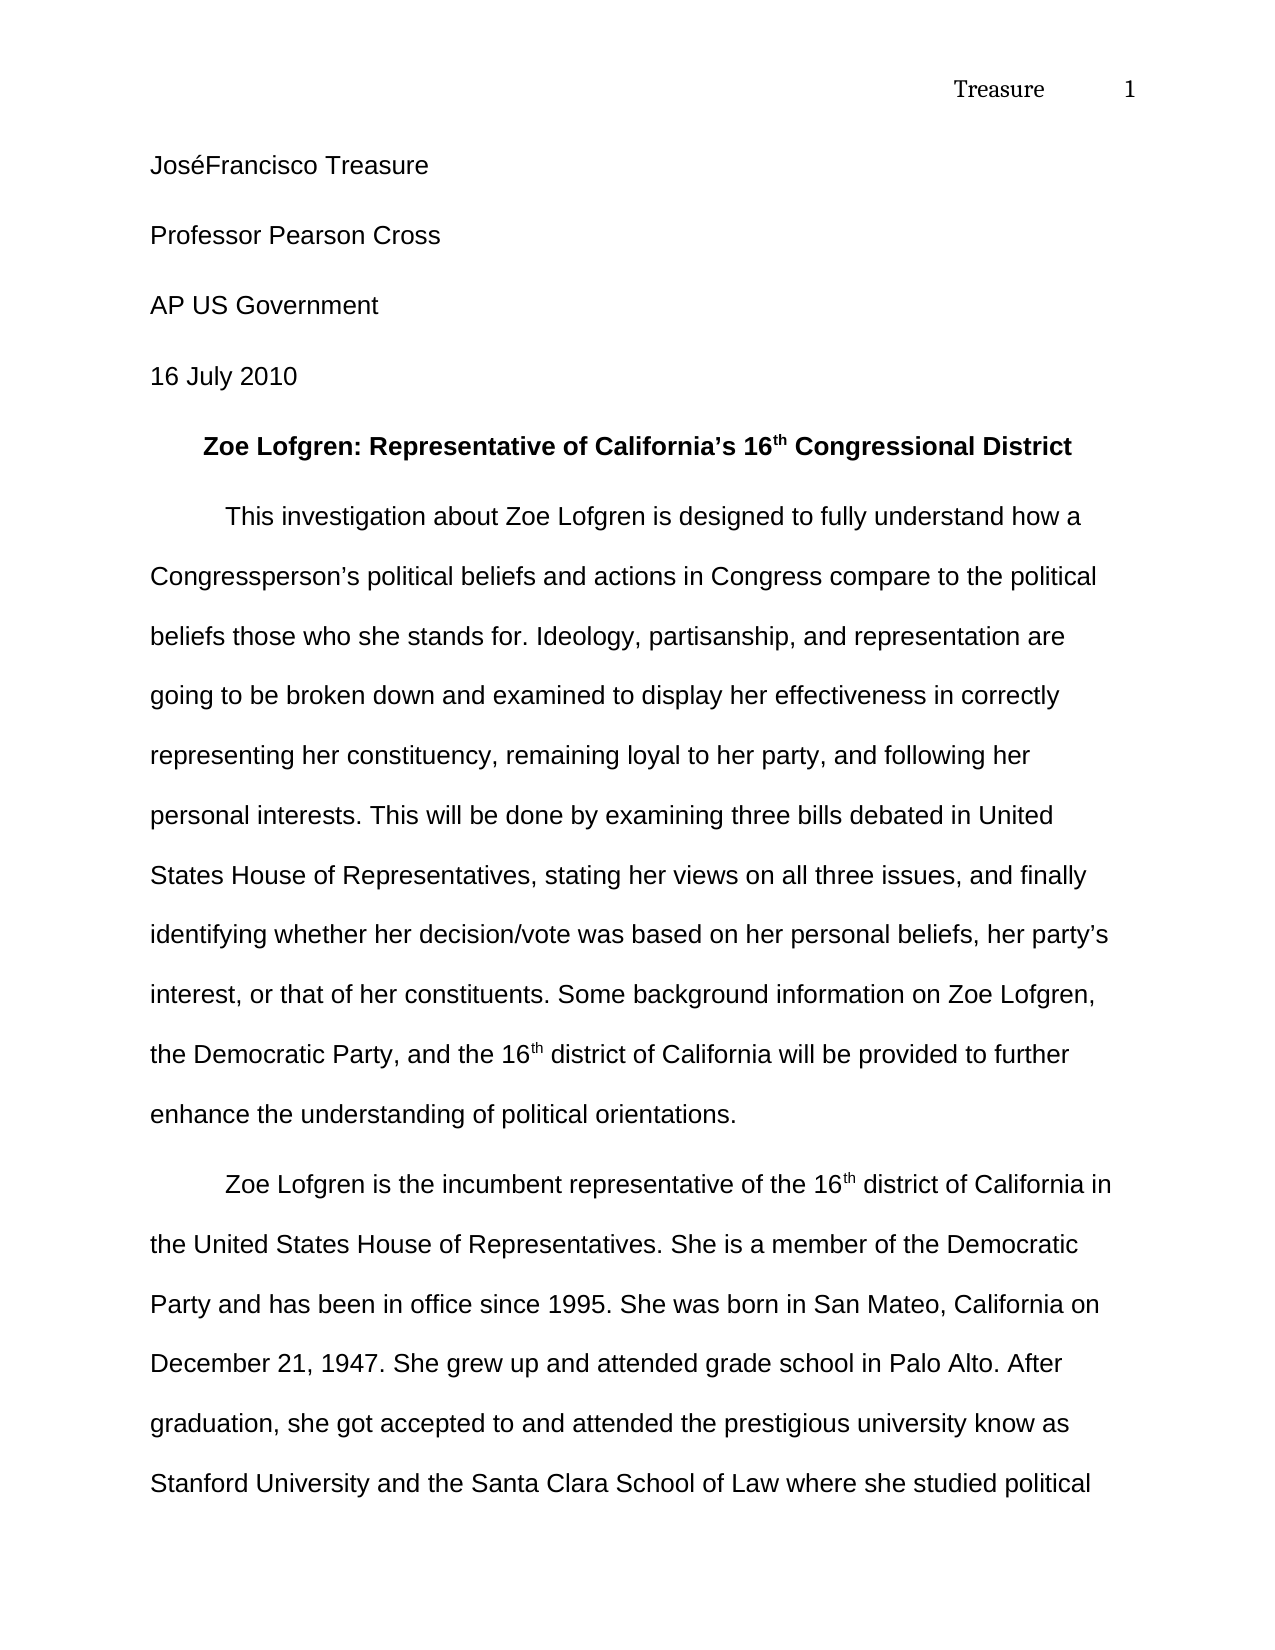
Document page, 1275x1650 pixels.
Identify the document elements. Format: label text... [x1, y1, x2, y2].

text This investigation about Zoe Lofgren is designed to fully understand how a Congressperson’s political beliefs and actions in Congress compare to the political beliefs those who she stands for. Ideology, partisanship, and representation are going to be broken down and examined to display her effectiveness in correctly representing her constituency, remaining loyal to her party, and following her personal interests. This will be done by examining three bills debated in United States House of Representatives, stating her views on all three issues, and finally identifying whether her decision/vote was based on her personal beliefs, her party’s interest, or that of her constituents. Some background information on Zoe Lofgren, the Democratic Party, and the 16th district of California will be provided to further enhance the understanding of political orientations. [150, 501, 1125, 1129]
text 16 July 2010 [150, 361, 1125, 391]
text Zoe Lofgren: Representative of California’s 16th Congressional District [150, 431, 1125, 461]
text AP US Government [150, 290, 1125, 320]
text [150, 1169, 1125, 1498]
text Professor Pearson Cross [150, 220, 1125, 250]
text JoséFrancisco Treasure [150, 150, 1125, 180]
